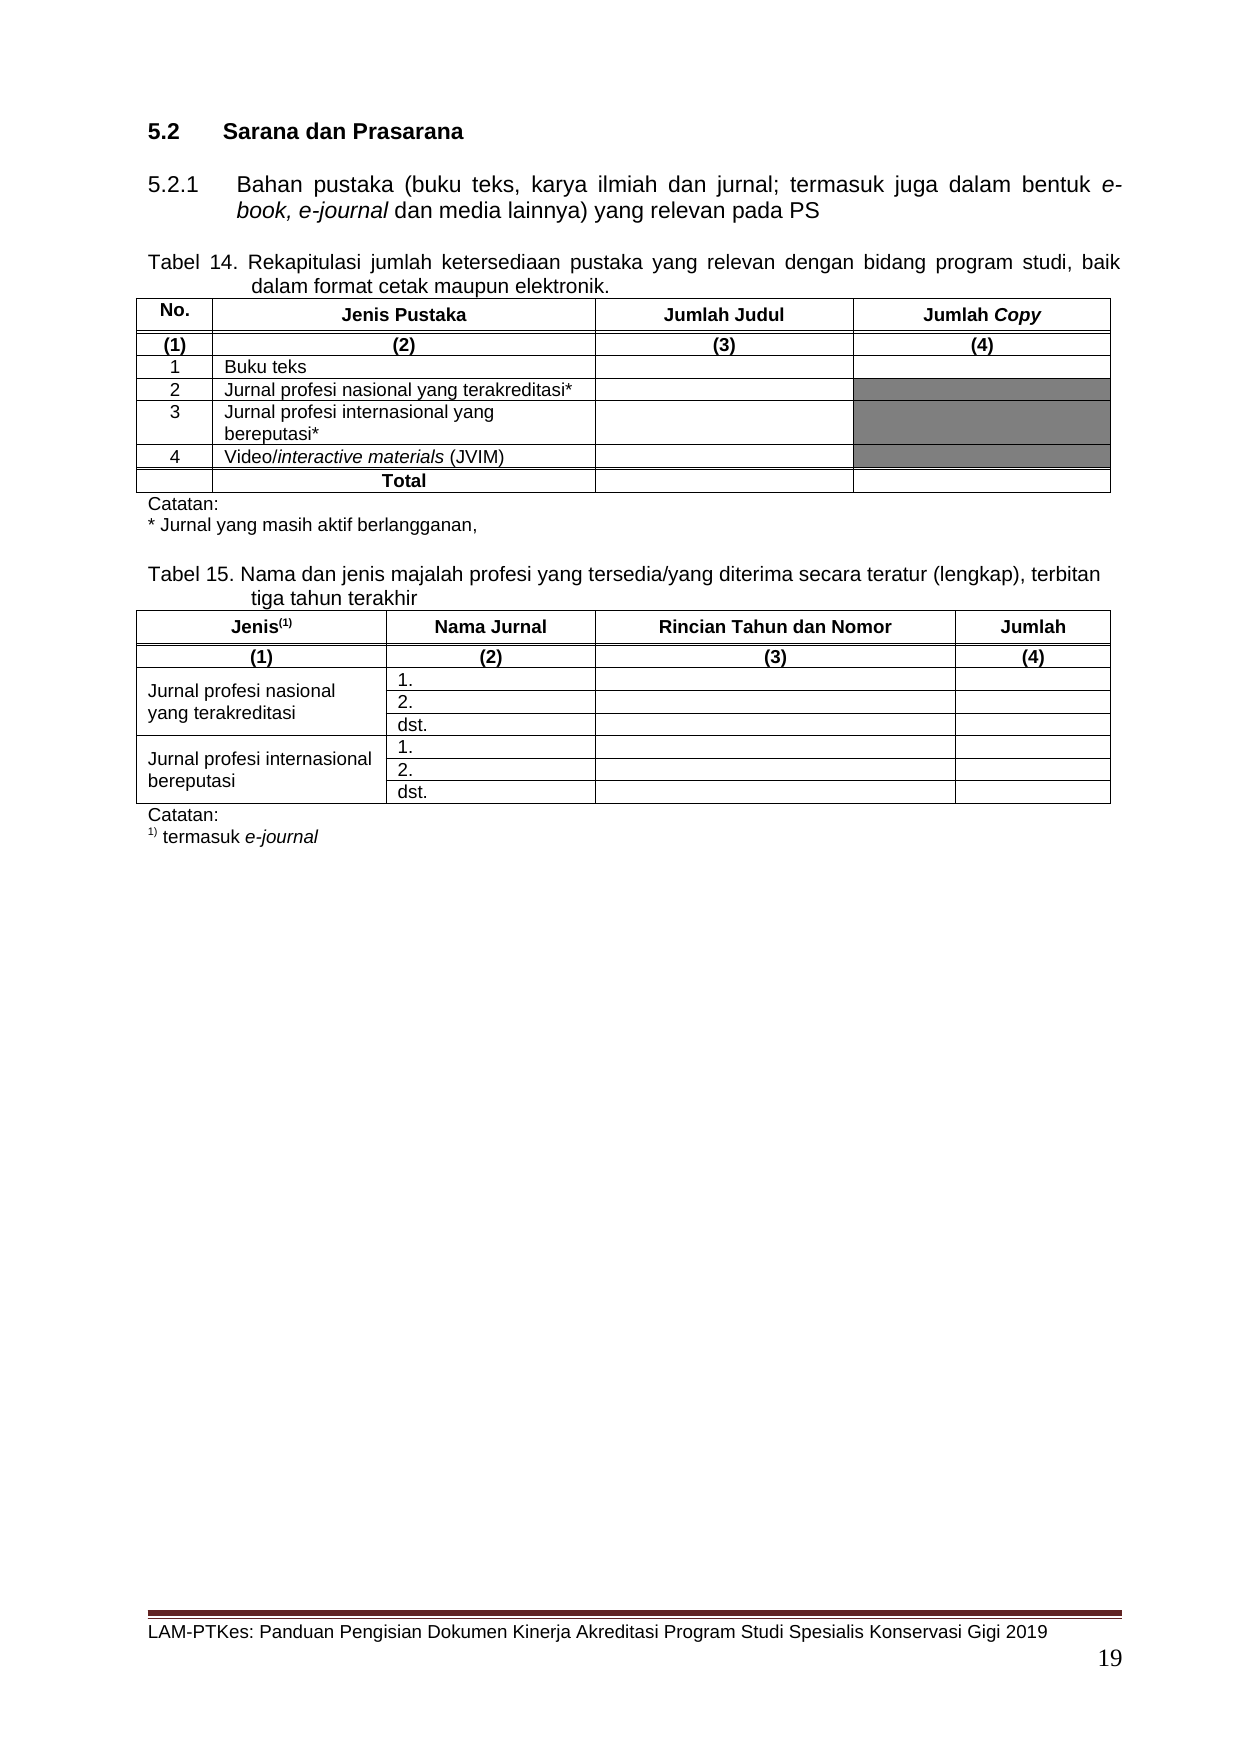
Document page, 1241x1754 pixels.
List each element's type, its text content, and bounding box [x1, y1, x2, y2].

table_header Jumlah Judul [596, 299, 853, 330]
text 5.2.1 Bahan pustaka (buku teks, karya ilmiah dan jurnal; termasuk juga dalam bentuk e-book, e-journal dan media lainnya) yang relevan pada PS [148, 171, 1122, 223]
table_cell (1) [137, 646, 386, 667]
text 5.2 Sarana dan Prasarana [148, 118, 1122, 144]
table_header Jumlah [956, 611, 1110, 643]
table_cell Video/interactive materials (JVIM) [213, 445, 595, 467]
table_cell [956, 668, 1110, 690]
table_cell [596, 356, 853, 378]
table_cell [596, 401, 853, 444]
table_header Jenis Pustaka [213, 299, 595, 330]
table_cell 2 [137, 379, 212, 400]
table_cell [596, 759, 955, 780]
table_cell (3) [596, 334, 853, 355]
table_cell [596, 736, 955, 758]
text Catatan: [148, 493, 1122, 514]
table_cell [956, 736, 1110, 758]
table_cell 4 [137, 445, 212, 467]
text * Jurnal yang masih aktif berlangganan, [148, 514, 1122, 536]
table_cell [596, 470, 853, 492]
table_cell [854, 379, 1110, 400]
table_cell [596, 714, 955, 735]
table_header Jenis(1) [137, 611, 386, 643]
text Tabel 15. Nama dan jenis majalah profesi yang tersedia/yang diterima secara teratur (lengkap), terbitan tiga tahun terakhir [148, 562, 1122, 610]
table_cell [137, 470, 212, 492]
table_cell (1) [137, 334, 212, 355]
table_cell (4) [956, 646, 1110, 667]
text Tabel 14. Rekapitulasi jumlah ketersediaan pustaka yang relevan dengan bidang program studi, baik dalam format cetak maupun elektronik. [148, 250, 1122, 298]
table_header Nama Jurnal [387, 611, 595, 643]
table_cell [596, 379, 853, 400]
table_cell (3) [596, 646, 955, 667]
table_cell Jurnal profesi internasional yang bereputasi* [213, 401, 595, 444]
table_cell [854, 470, 1110, 492]
text Catatan: [148, 804, 1122, 826]
text 1) termasuk e-journal [148, 826, 1122, 847]
table_cell [956, 781, 1110, 803]
table_cell 2. [387, 759, 595, 780]
table_cell 3 [137, 401, 212, 444]
table_cell Jurnal profesi internasional bereputasi [137, 736, 386, 803]
table_cell [854, 445, 1110, 467]
table_cell Jurnal profesi nasional yang terakreditasi [137, 668, 386, 735]
table_cell [956, 714, 1110, 735]
table_header Rincian Tahun dan Nomor [596, 611, 955, 643]
table_cell [596, 668, 955, 690]
table_cell (2) [387, 646, 595, 667]
table_cell [854, 356, 1110, 378]
table_cell [596, 445, 853, 467]
table_cell (4) [854, 334, 1110, 355]
table_cell 1. [387, 736, 595, 758]
table_cell 1. [387, 668, 595, 690]
table_header No. [137, 299, 212, 330]
table_cell [596, 781, 955, 803]
table_header Jumlah Copy [854, 299, 1110, 330]
table_cell 1 [137, 356, 212, 378]
table_cell Total [213, 470, 595, 492]
table_cell dst. [387, 781, 595, 803]
table_cell Jurnal profesi nasional yang terakreditasi* [213, 379, 595, 400]
table_cell [854, 401, 1110, 444]
table_cell (2) [213, 334, 595, 355]
table_cell [596, 691, 955, 712]
table_cell 2. [387, 691, 595, 712]
table_cell [956, 691, 1110, 712]
table_cell dst. [387, 714, 595, 735]
table_cell Buku teks [213, 356, 595, 378]
table_cell [956, 759, 1110, 780]
